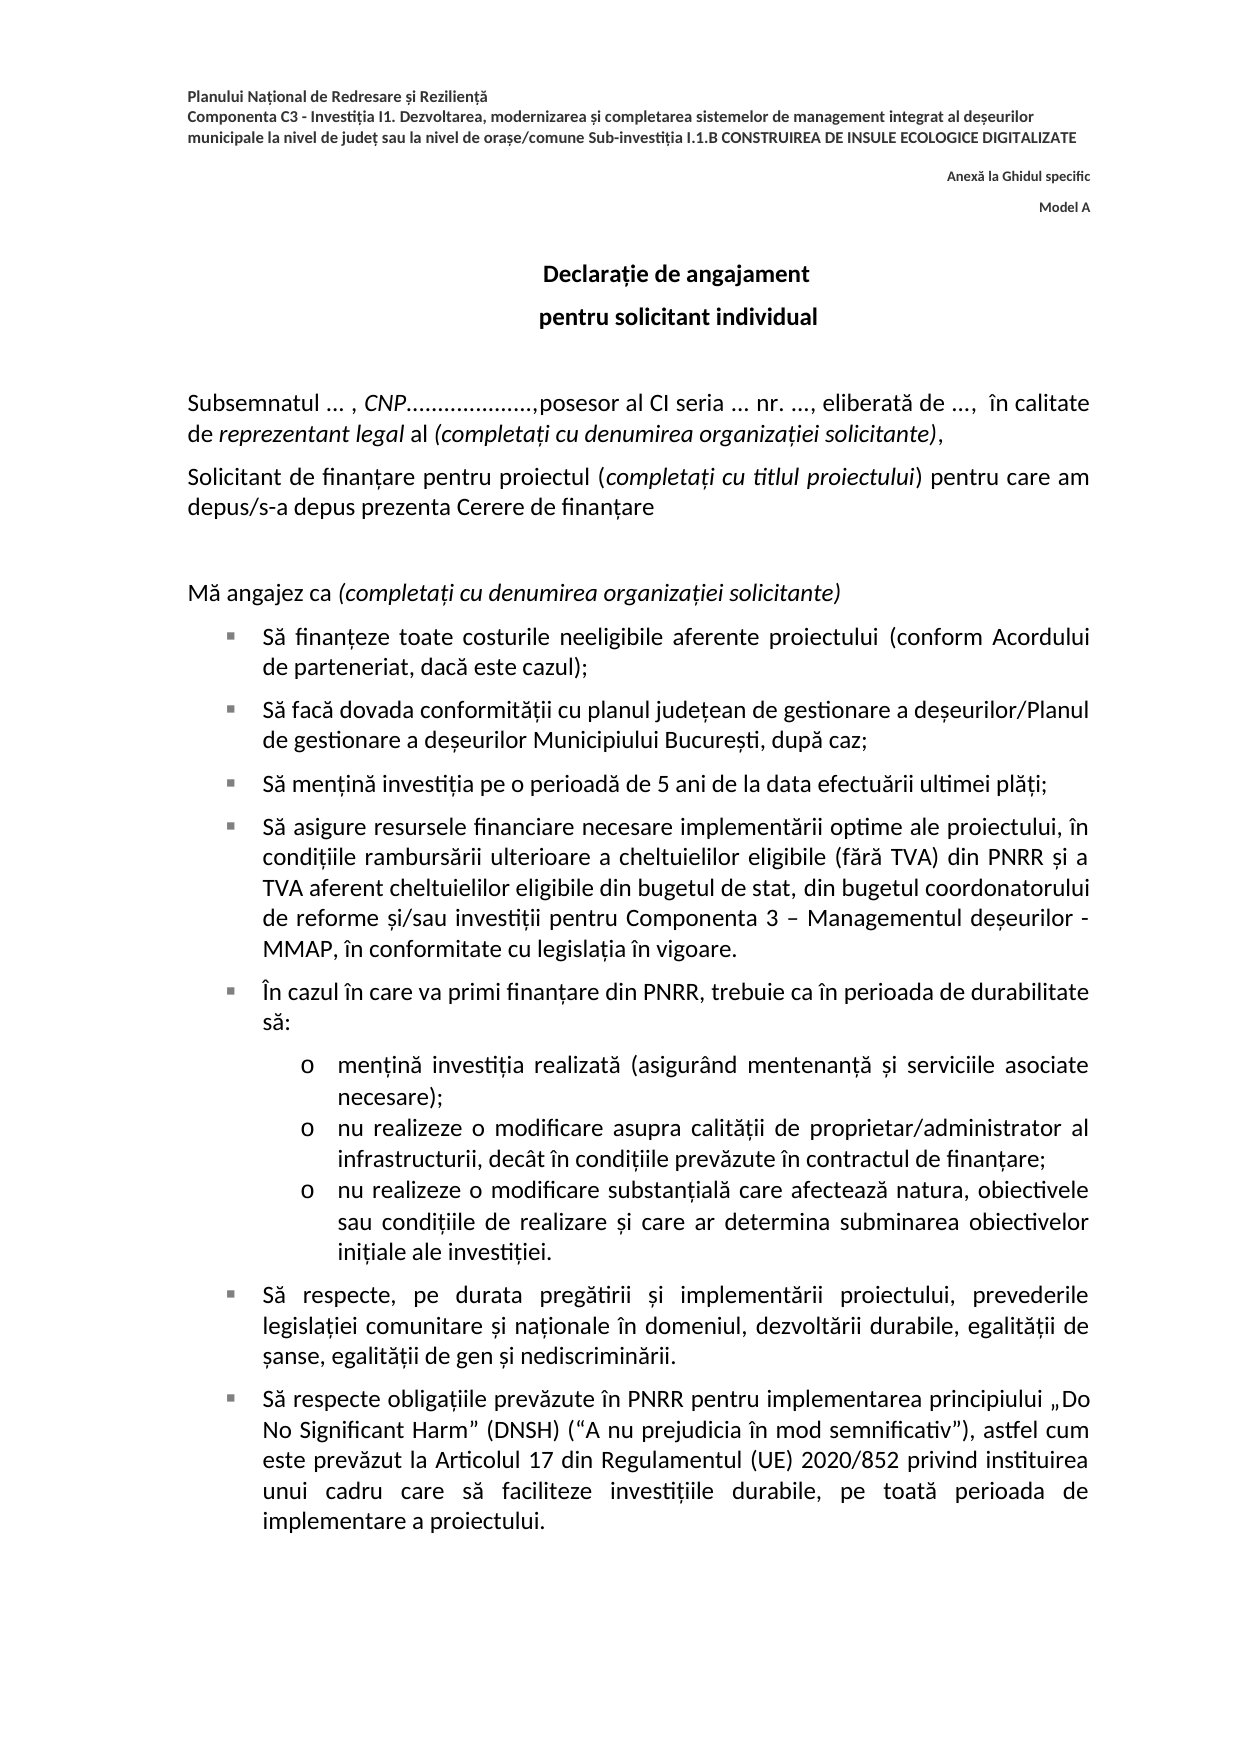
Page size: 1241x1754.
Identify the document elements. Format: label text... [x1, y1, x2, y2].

list Să respecte, pe durata pregătirii și implementării proiectului, prevederile legislației comunitare și naționale în domeniul, dezvoltării durabile, egalității de șanse, egalității de gen și nediscriminării. [225, 1279, 1090, 1371]
list Să asigure resursele financiare necesare implementării optime ale proiectului, în condițiile rambursării ulterioare a cheltuielilor eligibile (fără TVA) din PNRR și a TVA aferent cheltuielilor eligibile din bugetul de stat, din bugetul coordonatorului de reforme și/sau investiții pentru Componenta 3 – Managementul deșeurilor - MMAP, în conformitate cu legislația în vigoare. [225, 811, 1090, 963]
list Să finanțeze toate costurile neeligibile aferente proiectului (conform Acordului de parteneriat, dacă este cazul); [225, 621, 1090, 682]
text Subsemnatul ... , CNP....................,posesor al CI seria ... nr. ..., eliberată de ..., în calitate de reprezentant legal al (completați cu denumirea organizației solicitante), [187, 387, 1090, 448]
list mențină investiția realizată (asigurând mentenanță și serviciile asociate necesare); [300, 1049, 1090, 1112]
list Să respecte obligațiile prevăzute în PNRR pentru implementarea principiului „Do No Significant Harm” (DNSH) (“A nu prejudicia în mod semnificativ”), astfel cum este prevăzut la Articolul 17 din Regulamentul (UE) 2020/852 privind instituirea unui cadru care să faciliteze investițiile durabile, pe toată perioada de implementare a proiectului. [225, 1383, 1090, 1536]
list În cazul în care va primi finanțare din PNRR, trebuie ca în perioada de durabilitate să: [225, 976, 1090, 1037]
list Să mențină investiția pe o perioadă de 5 ani de la data efectuării ultimei plăți; [225, 768, 1090, 798]
list nu realizeze o modificare substanțială care afectează natura, obiectivele sau condițiile de realizare și care ar determina subminarea obiectivelor inițiale ale investiției. [300, 1174, 1090, 1267]
text pentru solicitant individual [187, 301, 1090, 332]
text Mă angajez ca (completați cu denumirea organizației solicitante) [187, 578, 1090, 608]
list nu realizeze o modificare asupra calității de proprietar/administrator al infrastructurii, decât în condițiile prevăzute în contractul de finanțare; [300, 1112, 1090, 1174]
text Solicitant de finanțare pentru proiectul (completați cu titlul proiectului) pentru care am depus/s-a depus prezenta Cerere de finanțare [187, 461, 1090, 522]
subtitle Declarație de angajament [187, 258, 1090, 289]
list Să facă dovada conformității cu planul județean de gestionare a deșeurilor/Planul de gestionare a deșeurilor Municipiului București, după caz; [225, 694, 1090, 755]
